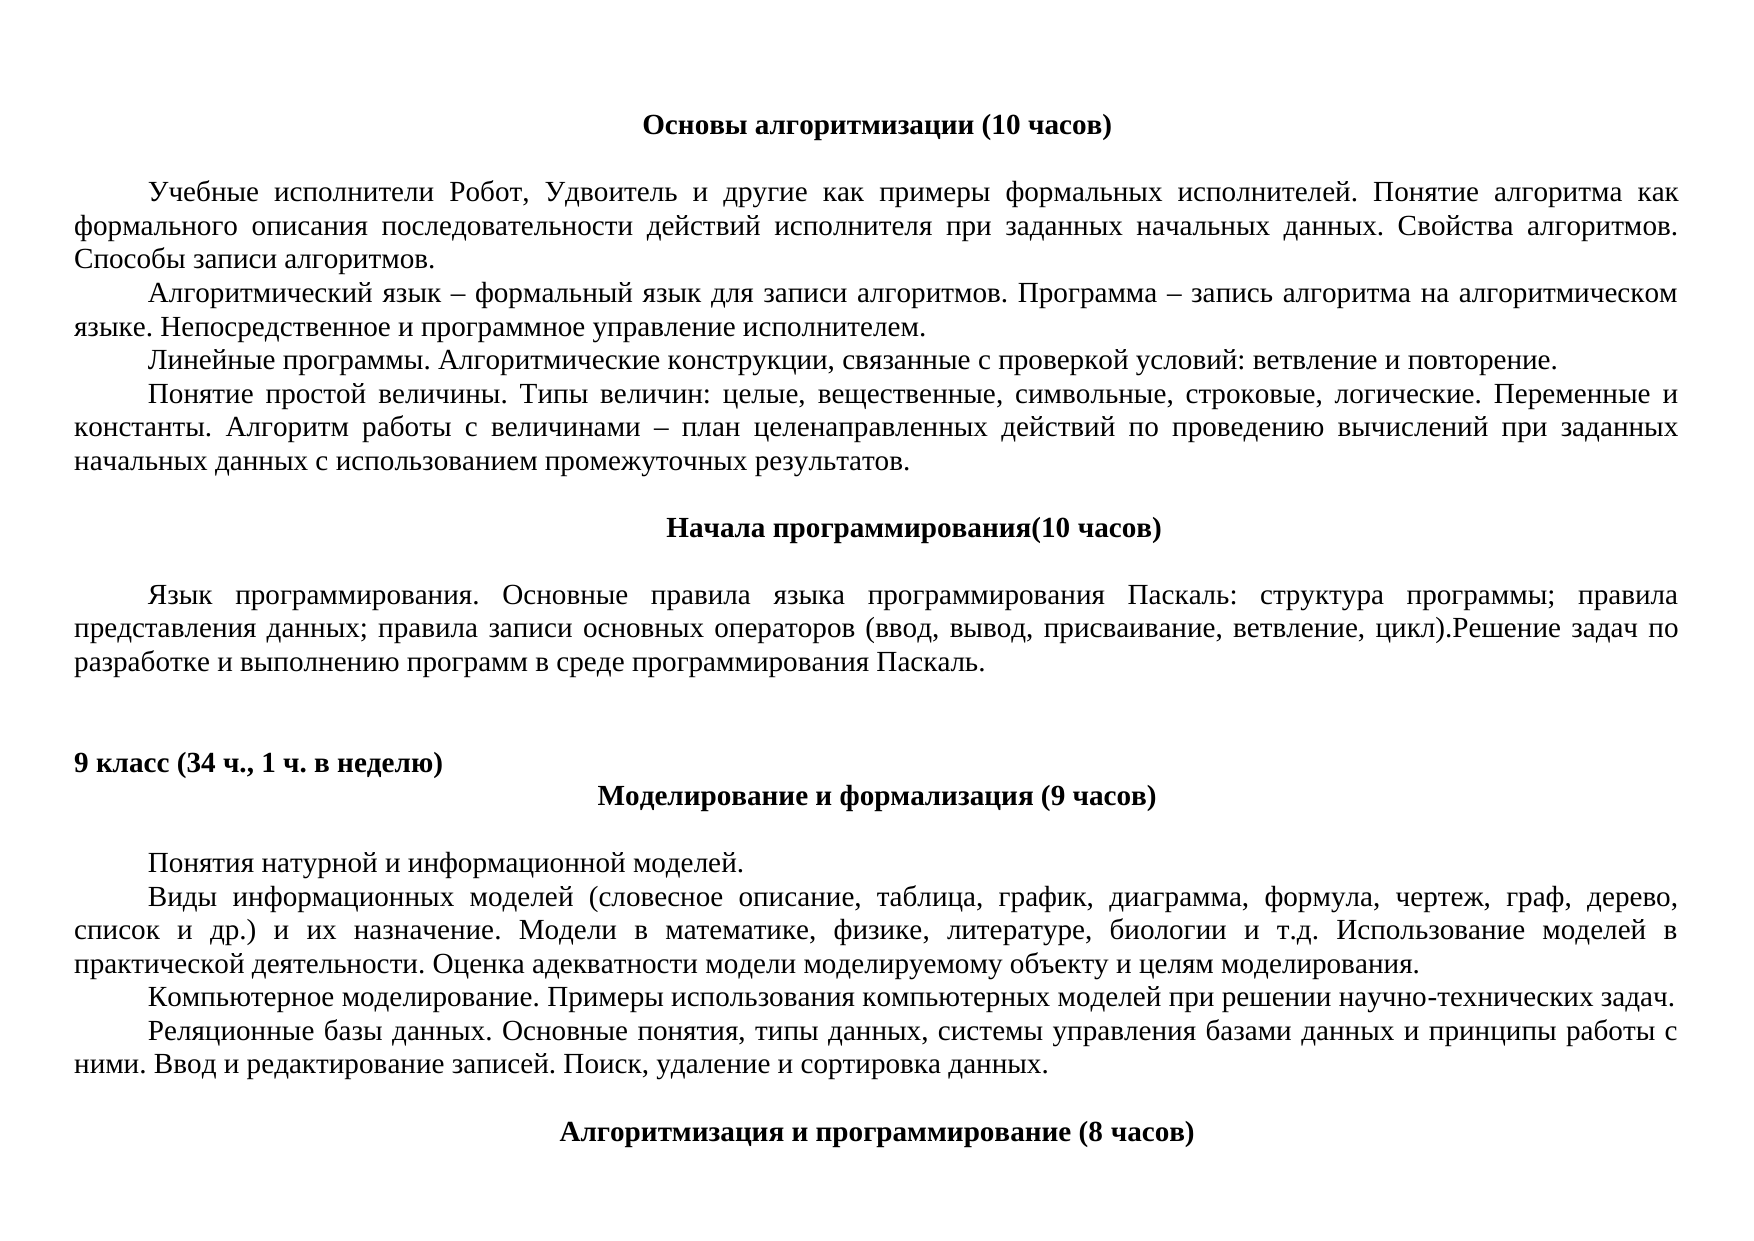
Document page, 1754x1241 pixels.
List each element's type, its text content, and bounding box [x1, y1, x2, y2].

text Алгоритмический язык – формальный язык для записи алгоритмов. Программа – запись алгоритма на алгоритмическом языке. Непосредственное и программное управление исполнителем. [74, 275, 1680, 342]
text 9 класс (34 ч., 1 ч. в неделю) [74, 745, 1680, 778]
text Основы алгоритмизации (10 часов) [74, 107, 1680, 141]
text Понятия натурной и информационной моделей. [74, 845, 1680, 879]
text Язык программирования. Основные правила языка программирования Паскаль: структура программы; правила представления данных; правила записи основных операторов (ввод, вывод, присваивание, ветвление, цикл).Решение задач по разработке и выполнению программ в среде программирования Паскаль. [74, 577, 1680, 678]
text Моделирование и формализация (9 часов) [74, 778, 1680, 812]
text Понятие простой величины. Типы величин: целые, вещественные, символьные, строковые, логические. Переменные и константы. Алгоритм работы с величинами – план целенаправленных действий по проведению вычислений при заданных начальных данных с использованием промежуточных результатов. [74, 376, 1680, 476]
text Учебные исполнители Робот, Удвоитель и другие как примеры формальных исполнителей. Понятие алгоритма как формального описания последовательности действий исполнителя при заданных начальных данных. Свойства алгоритмов. Способы записи алгоритмов. [74, 174, 1680, 275]
text Алгоритмизация и программирование (8 часов) [74, 1114, 1680, 1147]
text Начала программирования(10 часов) [74, 510, 1680, 543]
text Линейные программы. Алгоритмические конструкции, связанные с проверкой условий: ветвление и повторение. [74, 342, 1680, 376]
text Компьютерное моделирование. Примеры использования компьютерных моделей при решении научно-технических задач. [74, 979, 1680, 1013]
text Виды информационных моделей (словесное описание, таблица, график, диаграмма, формула, чертеж, граф, дерево, список и др.) и их назначение. Модели в математике, физике, литературе, биологии и т.д. Использование моделей в практической деятельности. Оценка адекватности модели моделируемому объекту и целям моделирования. [74, 879, 1680, 979]
text Реляционные базы данных. Основные понятия, типы данных, системы управления базами данных и принципы работы с ними. Ввод и редактирование записей. Поиск, удаление и сортировка данных. [74, 1013, 1680, 1080]
